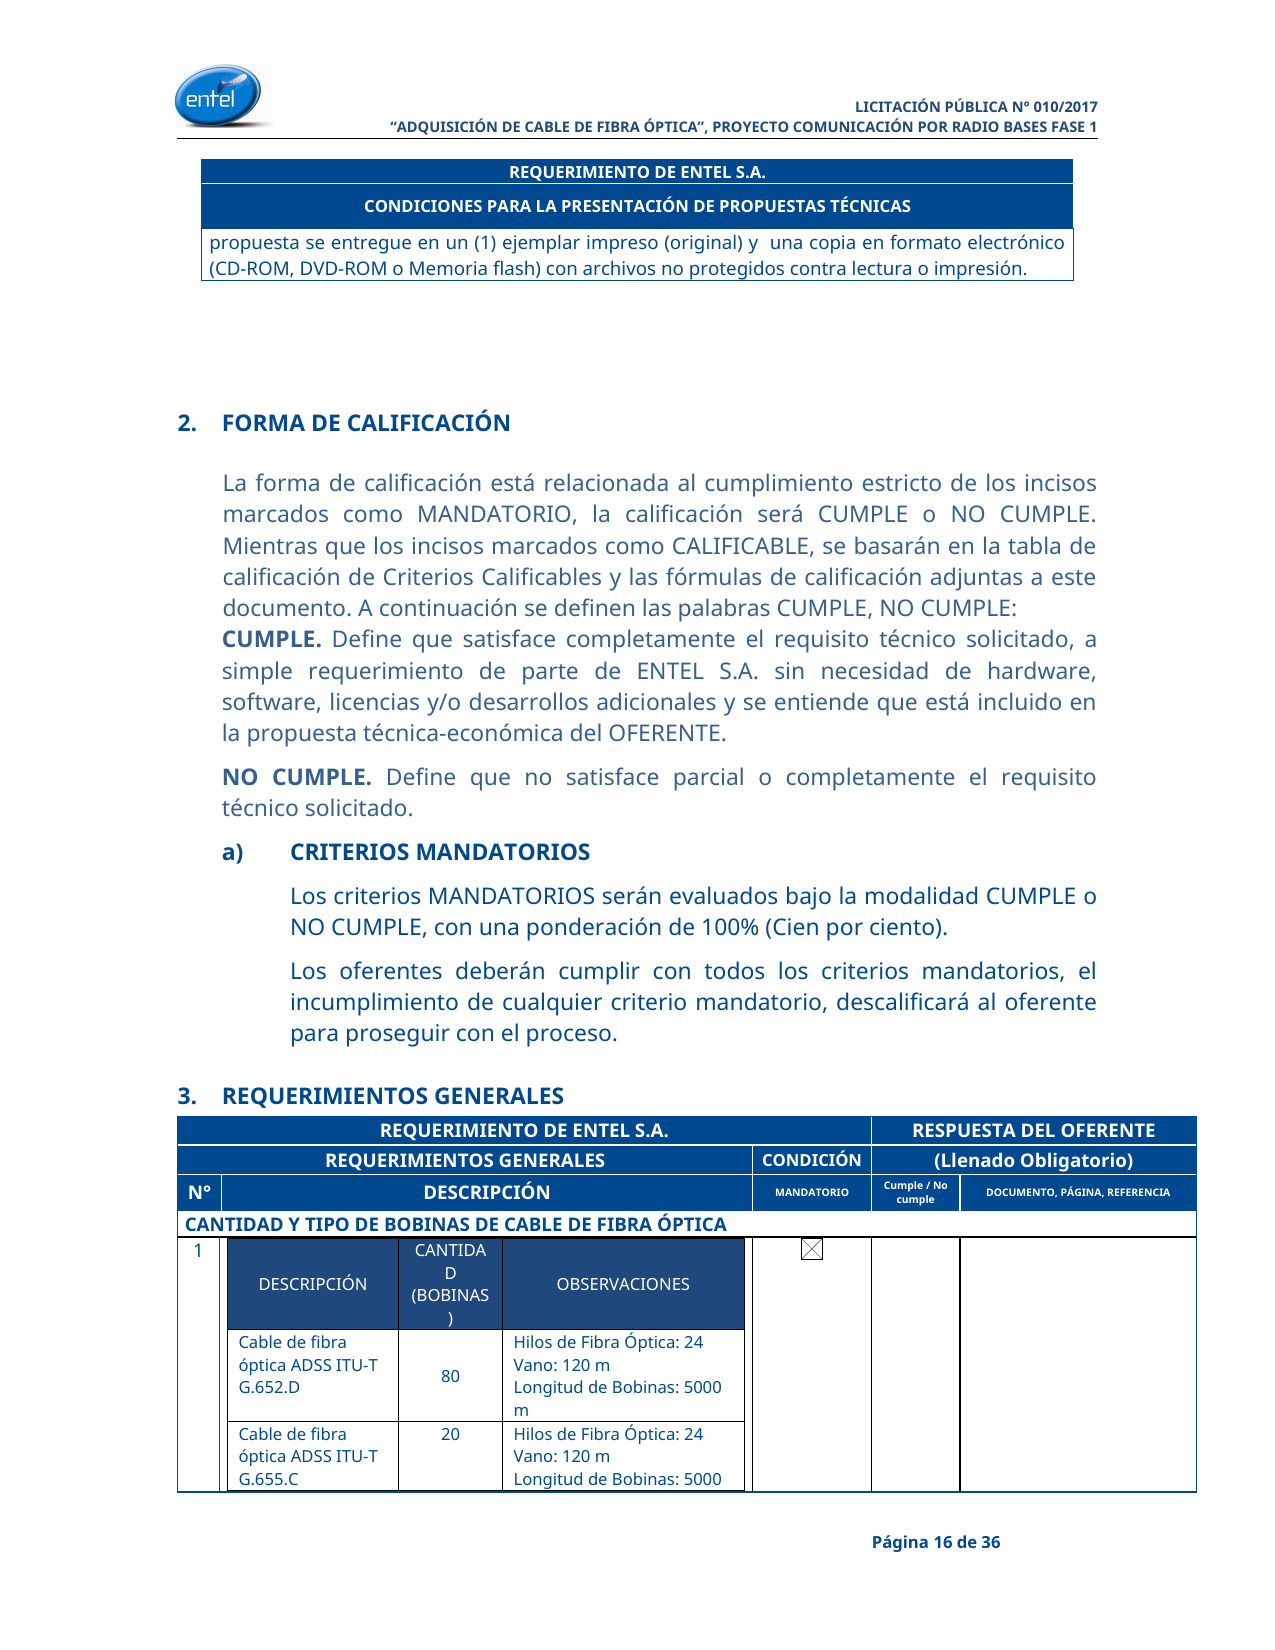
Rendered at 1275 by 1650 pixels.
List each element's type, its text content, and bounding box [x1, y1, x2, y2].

table_cell [503, 1422, 744, 1490]
table_cell MANDATORIO [753, 1175, 871, 1210]
table_cell DOCUMENTO, PÁGINA, REFERENCIA [961, 1175, 1196, 1210]
table_cell [228, 1422, 398, 1490]
list Los criterios MANDATORIOS serán evaluados bajo la modalidad CUMPLE o NO CUMPLE, con una ponderación de 100% (Cien por ciento). [290, 880, 1098, 942]
table_cell [399, 1422, 502, 1490]
list La forma de calificación está relacionada al cumplimiento estricto de los incisos marcados como MANDATORIO, la calificación será CUMPLE o NO CUMPLE. Mientras que los incisos marcados como CALIFICABLE, se basarán en la tabla de calificación de Criterios Calificables y las fórmulas de calificación adjuntas a este documento. A continuación se definen las palabras CUMPLE, NO CUMPLE: [222, 467, 1098, 623]
list Los oferentes deberán cumplir con todos los criterios mandatorios, el incumplimiento de cualquier criterio mandatorio, descalificará al oferente para proseguir con el proceso. [290, 955, 1098, 1048]
table_cell [753, 1238, 871, 1491]
table_cell REQUERIMIENTOS GENERALES [178, 1146, 752, 1174]
list CUMPLE. Define que satisface completamente el requisito técnico solicitado, a simple requerimiento de parte de ENTEL S.A. sin necesidad de hardware, software, licencias y/o desarrollos adicionales y se entiende que está incluido en la propuesta técnica-económica del OFERENTE. [222, 623, 1098, 748]
list FORMA DE CALIFICACIÓN [177, 406, 1098, 438]
table_cell CONDICIÓN [753, 1146, 871, 1174]
picture [174, 64, 274, 128]
table_cell [228, 1330, 398, 1421]
table_cell Cumple / No cumple [872, 1175, 959, 1210]
list REQUERIMIENTOS GENERALES [177, 1080, 1098, 1111]
table_header RESPUESTA DEL OFERENTE [872, 1117, 1196, 1144]
table_cell [961, 1238, 1196, 1491]
table_cell (Llenado Obligatorio) [872, 1146, 1196, 1174]
table_cell [399, 1330, 502, 1421]
table_header REQUERIMIENTO DE ENTEL S.A. [178, 1117, 871, 1144]
table_cell 1 [178, 1238, 219, 1491]
list NO CUMPLE. Define que no satisface parcial o completamente el requisito técnico solicitado. [222, 761, 1098, 823]
table_cell [872, 1238, 959, 1491]
table_header REQUERIMIENTO DE ENTEL S.A. [202, 160, 1073, 183]
table_cell DESCRIPCIÓN [222, 1175, 752, 1210]
table_cell CANTIDAD Y TIPO DE BOBINAS DE CABLE DE FIBRA ÓPTICA [178, 1211, 1196, 1236]
table_cell [745, 1238, 752, 1491]
table_cell [220, 1238, 227, 1491]
table_cell [503, 1330, 744, 1421]
table_cell N° [178, 1175, 221, 1210]
table_cell CONDICIONES PARA LA PRESENTACIÓN DE PROPUESTAS TÉCNICAS [202, 184, 1073, 228]
list CRITERIOS MANDATORIOS [222, 836, 1098, 867]
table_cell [202, 229, 1073, 280]
